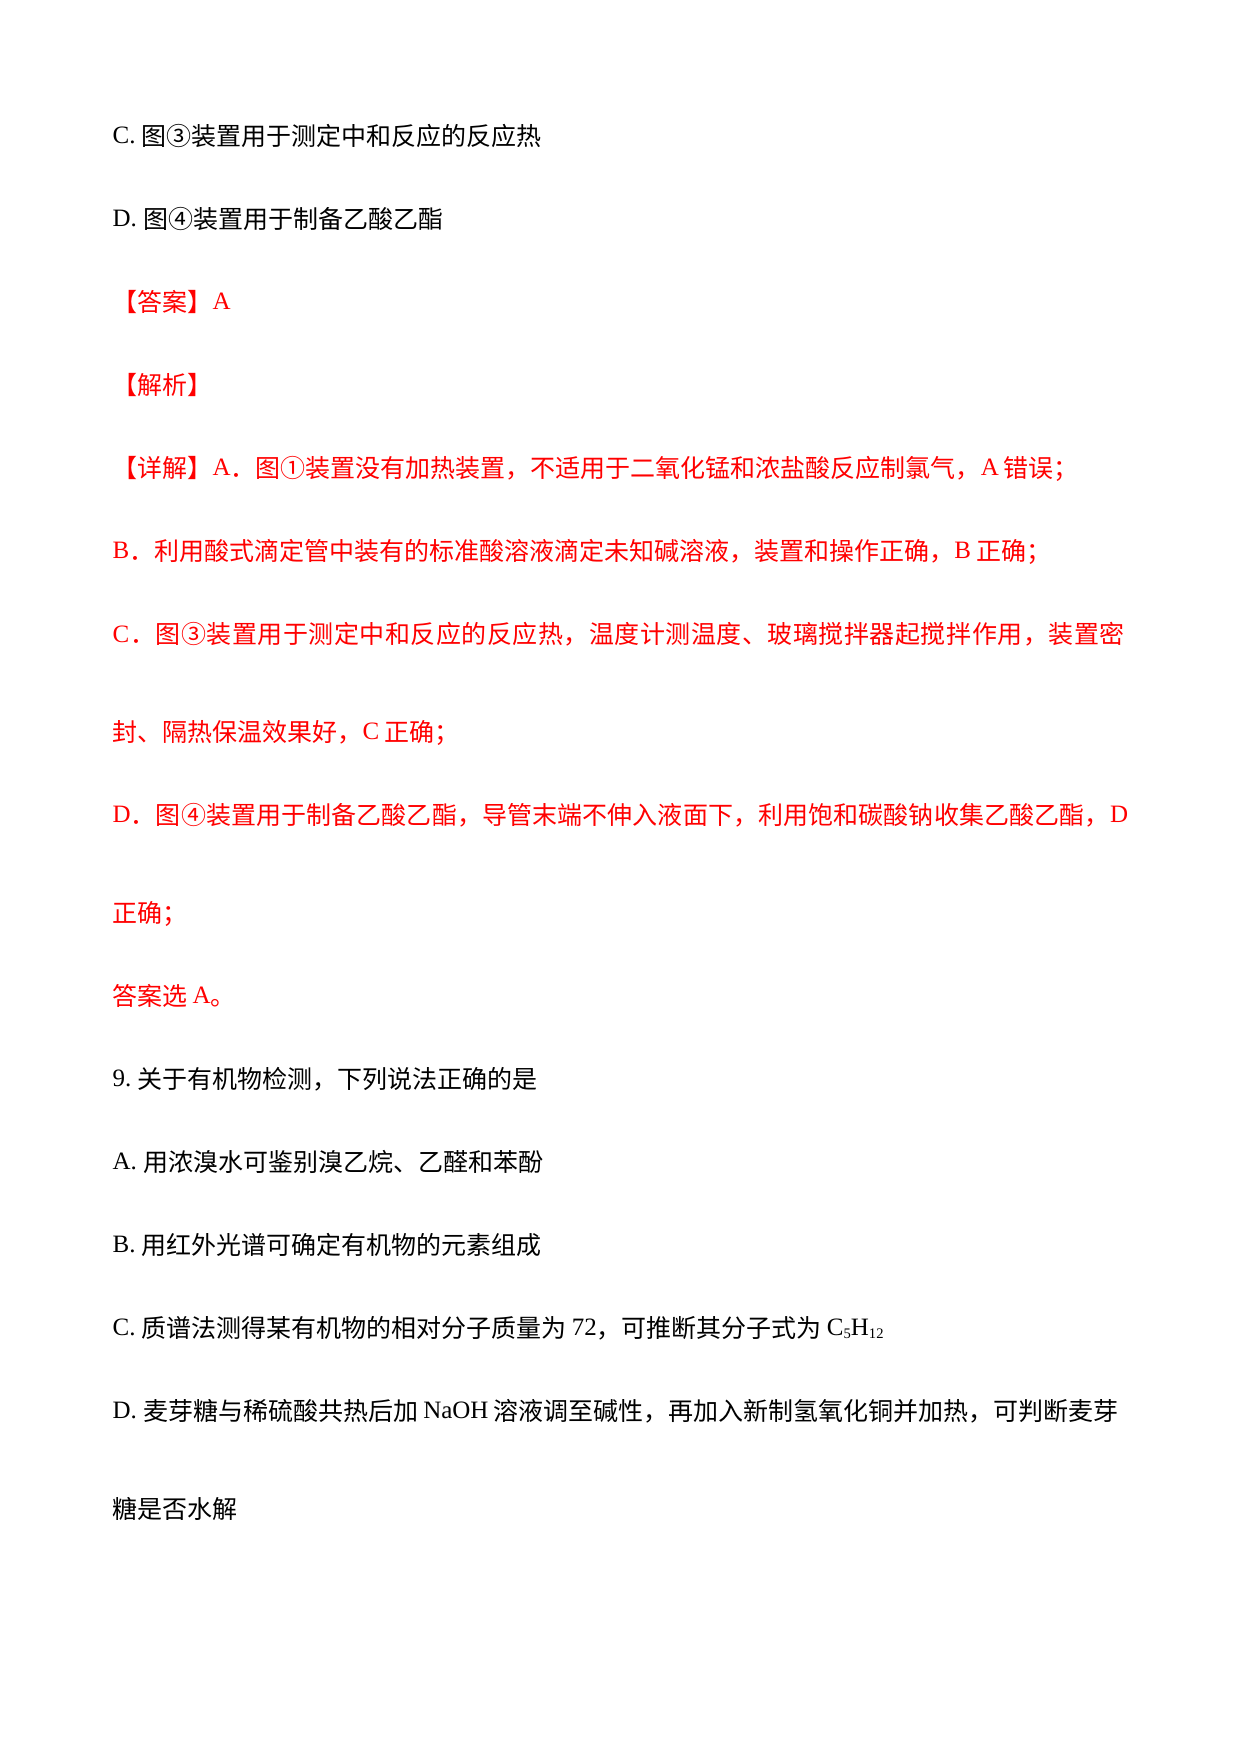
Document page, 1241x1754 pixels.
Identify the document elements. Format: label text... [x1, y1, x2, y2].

text D．图④装置用于制备乙酸乙酯，导管末端不伸入液面下，利用饱和碳酸钠收集乙酸乙酯，D正确； [112, 781, 1128, 944]
text D. 图④装置用于制备乙酸乙酯 [112, 185, 1128, 250]
text D. 麦芽糖与稀硫酸共热后加NaOH溶液调至碱性，再加入新制氢氧化铜并加热，可判断麦芽糖是否水解 [112, 1377, 1128, 1540]
text B. 用红外光谱可确定有机物的元素组成 [112, 1211, 1128, 1276]
text C．图③装置用于测定中和反应的反应热，温度计测温度、玻璃搅拌器起搅拌作用，装置密封、隔热保温效果好，C正确； [112, 601, 1128, 763]
text 9. 关于有机物检测，下列说法正确的是 [112, 1045, 1128, 1110]
text 答案选A。 [112, 962, 1128, 1027]
text C. 图③装置用于测定中和反应的反应热 [112, 102, 1128, 167]
text 【解析】 [112, 351, 1128, 416]
text B．利用酸式滴定管中装有的标准酸溶液滴定未知碱溶液，装置和操作正确，B正确； [112, 517, 1128, 582]
text 【答案】A [112, 268, 1128, 333]
text A. 用浓溴水可鉴别溴乙烷、乙醛和苯酚 [112, 1128, 1128, 1193]
text 【详解】A．图①装置没有加热装置，不适用于二氧化锰和浓盐酸反应制氯气，A错误； [112, 434, 1128, 499]
text C. 质谱法测得某有机物的相对分子质量为72，可推断其分子式为C5H12 [112, 1294, 1128, 1359]
